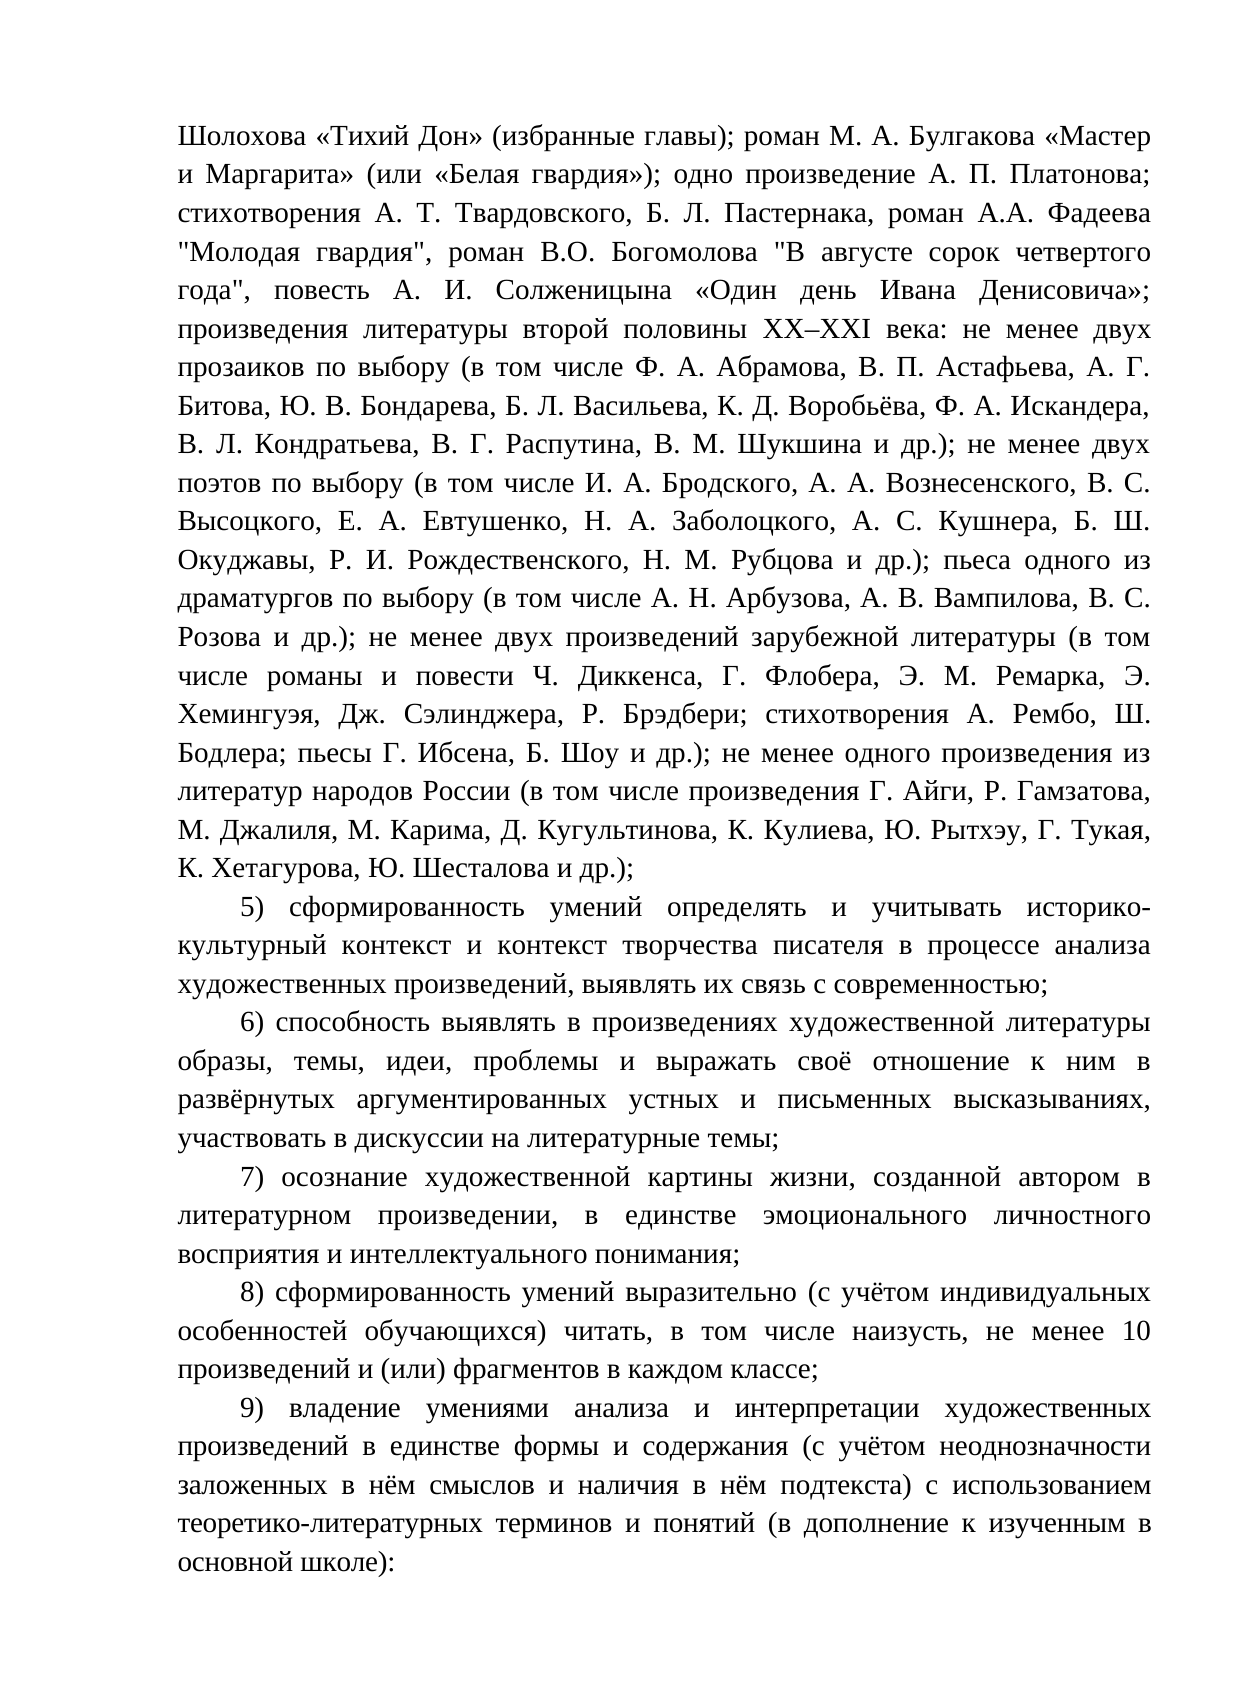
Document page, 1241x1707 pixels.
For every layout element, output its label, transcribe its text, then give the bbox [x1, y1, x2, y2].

text 8) сформированность умений выразительно (с учётом индивидуальных особенностей обучающихся) читать, в том числе наизусть, не менее 10 произведений и (или) фрагментов в каждом классе; [177, 1274, 1152, 1385]
text 5) сформированность умений определять и учитывать историко-культурный контекст и контекст творчества писателя в процессе анализа художественных произведений, выявлять их связь с современностью; [177, 889, 1152, 999]
text 6) способность выявлять в произведениях художественной литературы образы, темы, идеи, проблемы и выражать своё отношение к ним в развёрнутых аргументированных устных и письменных высказываниях, участвовать в дискуссии на литературные темы; [177, 1004, 1152, 1154]
text 7) осознание художественной картины жизни, созданной автором в литературном произведении, в единстве эмоционального личностного восприятия и интеллектуального понимания; [177, 1159, 1152, 1269]
text 9) владение умениями анализа и интерпретации художественных произведений в единстве формы и содержания (с учётом неоднозначности заложенных в нём смыслов и наличия в нём подтекста) с использованием теоретико-литературных терминов и понятий (в дополнение к изученным в основной школе): [177, 1390, 1152, 1578]
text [177, 118, 1152, 884]
